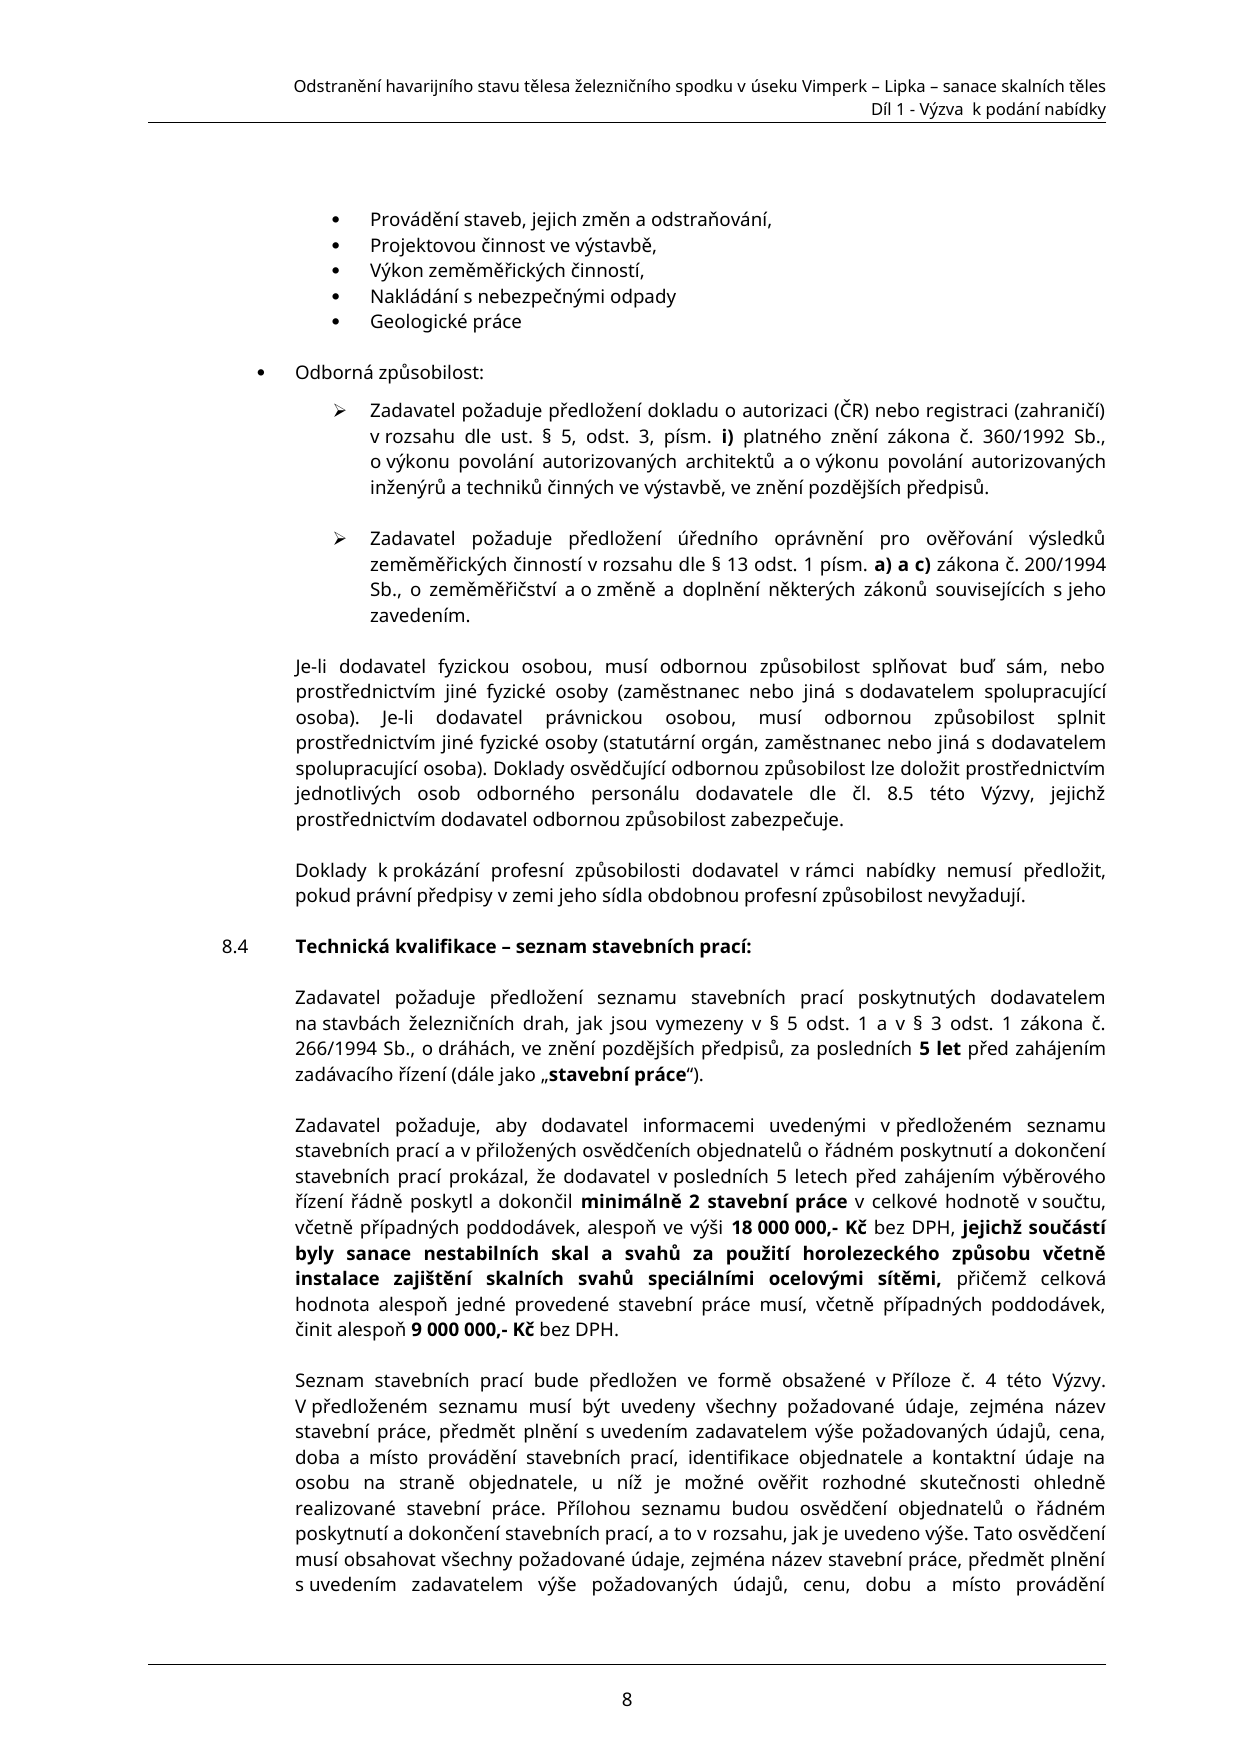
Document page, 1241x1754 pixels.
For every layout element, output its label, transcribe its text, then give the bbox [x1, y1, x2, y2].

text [295, 1367, 1106, 1597]
list Technická kvalifikace – seznam stavebních prací: [222, 934, 1106, 959]
text Zadavatel požaduje předložení seznamu stavebních prací poskytnutých dodavatelem na stavbách železničních drah, jak jsou vymezeny v § 5 odst. 1 a v § 3 odst. 1 zákona č. 266/1994 Sb., o dráhách, ve znění pozdějších předpisů, za posledních 5 let před zahájením zadávacího řízení (dále jako „stavební práce“). [295, 985, 1106, 1087]
list Odborná způsobilost: [258, 360, 1106, 385]
list Zadavatel požaduje předložení dokladu o autorizaci (ČR) nebo registraci (zahraničí) v rozsahu dle ust. § 5, odst. 3, písm. i) platného znění zákona č. 360/1992 Sb., o výkonu povolání autorizovaných architektů a o výkonu povolání autorizovaných inženýrů a techniků činných ve výstavbě, ve znění pozdějších předpisů. [332, 398, 1106, 500]
text Zadavatel požaduje, aby dodavatel informacemi uvedenými v předloženém seznamu stavebních prací a v přiložených osvědčeních objednatelů o řádném poskytnutí a dokončení stavebních prací prokázal, že dodavatel v posledních 5 letech před zahájením výběrového řízení řádně poskytl a dokončil minimálně 2 stavební práce v celkové hodnotě v součtu, včetně případných poddodávek, alespoň ve výši 18 000 000,- Kč bez DPH, jejichž součástí byly sanace nestabilních skal a svahů za použití horolezeckého způsobu včetně instalace zajištění skalních svahů speciálními ocelovými sítěmi, přičemž celková hodnota alespoň jedné provedené stavební práce musí, včetně případných poddodávek, činit alespoň 9 000 000,- Kč bez DPH. [295, 1112, 1106, 1342]
text Doklady k prokázání profesní způsobilosti dodavatel v rámci nabídky nemusí předložit, pokud právní předpisy v zemi jeho sídla obdobnou profesní způsobilost nevyžadují. [295, 857, 1106, 908]
list Projektovou činnost ve výstavbě, [332, 232, 1106, 258]
list Zadavatel požaduje předložení úředního oprávnění pro ověřování výsledků zeměměřických činností v rozsahu dle § 13 odst. 1 písm. a) a c) zákona č. 200/1994 Sb., o zeměměřičství a o změně a doplnění některých zákonů souvisejících s jeho zavedením. [332, 525, 1106, 627]
list Provádění staveb, jejich změn a odstraňování, [332, 207, 1106, 232]
list Výkon zeměměřických činností, [332, 258, 1106, 283]
text Je-li dodavatel fyzickou osobou, musí odbornou způsobilost splňovat buď sám, nebo prostřednictvím jiné fyzické osoby (zaměstnanec nebo jiná s dodavatelem spolupracující osoba). Je-li dodavatel právnickou osobou, musí odbornou způsobilost splnit prostřednictvím jiné fyzické osoby (statutární orgán, zaměstnanec nebo jiná s dodavatelem spolupracující osoba). Doklady osvědčující odbornou způsobilost lze doložit prostřednictvím jednotlivých osob odborného personálu dodavatele dle čl. 8.5 této Výzvy, jejichž prostřednictvím dodavatel odbornou způsobilost zabezpečuje. [295, 653, 1106, 832]
list Nakládání s nebezpečnými odpady [332, 283, 1106, 309]
list Geologické práce [332, 309, 1106, 334]
